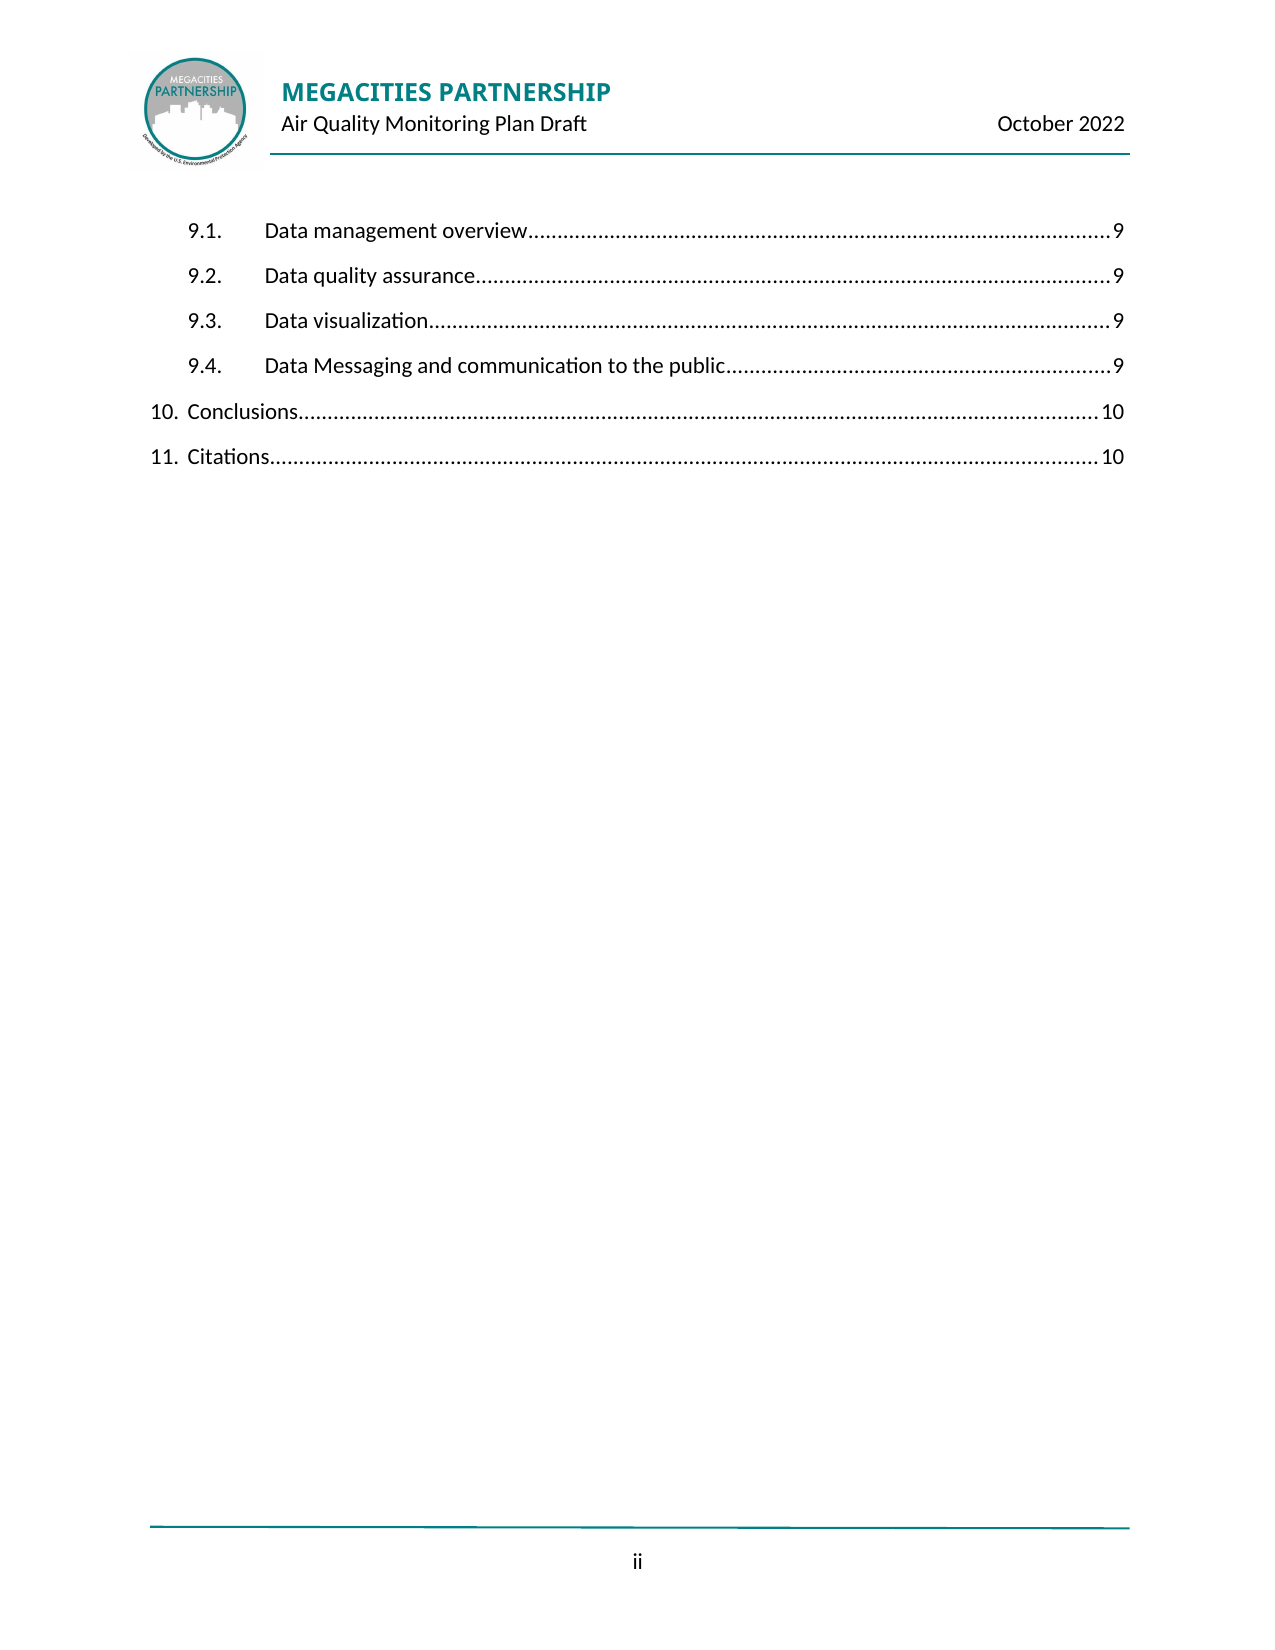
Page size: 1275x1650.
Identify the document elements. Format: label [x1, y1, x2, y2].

picture [130, 51, 264, 171]
